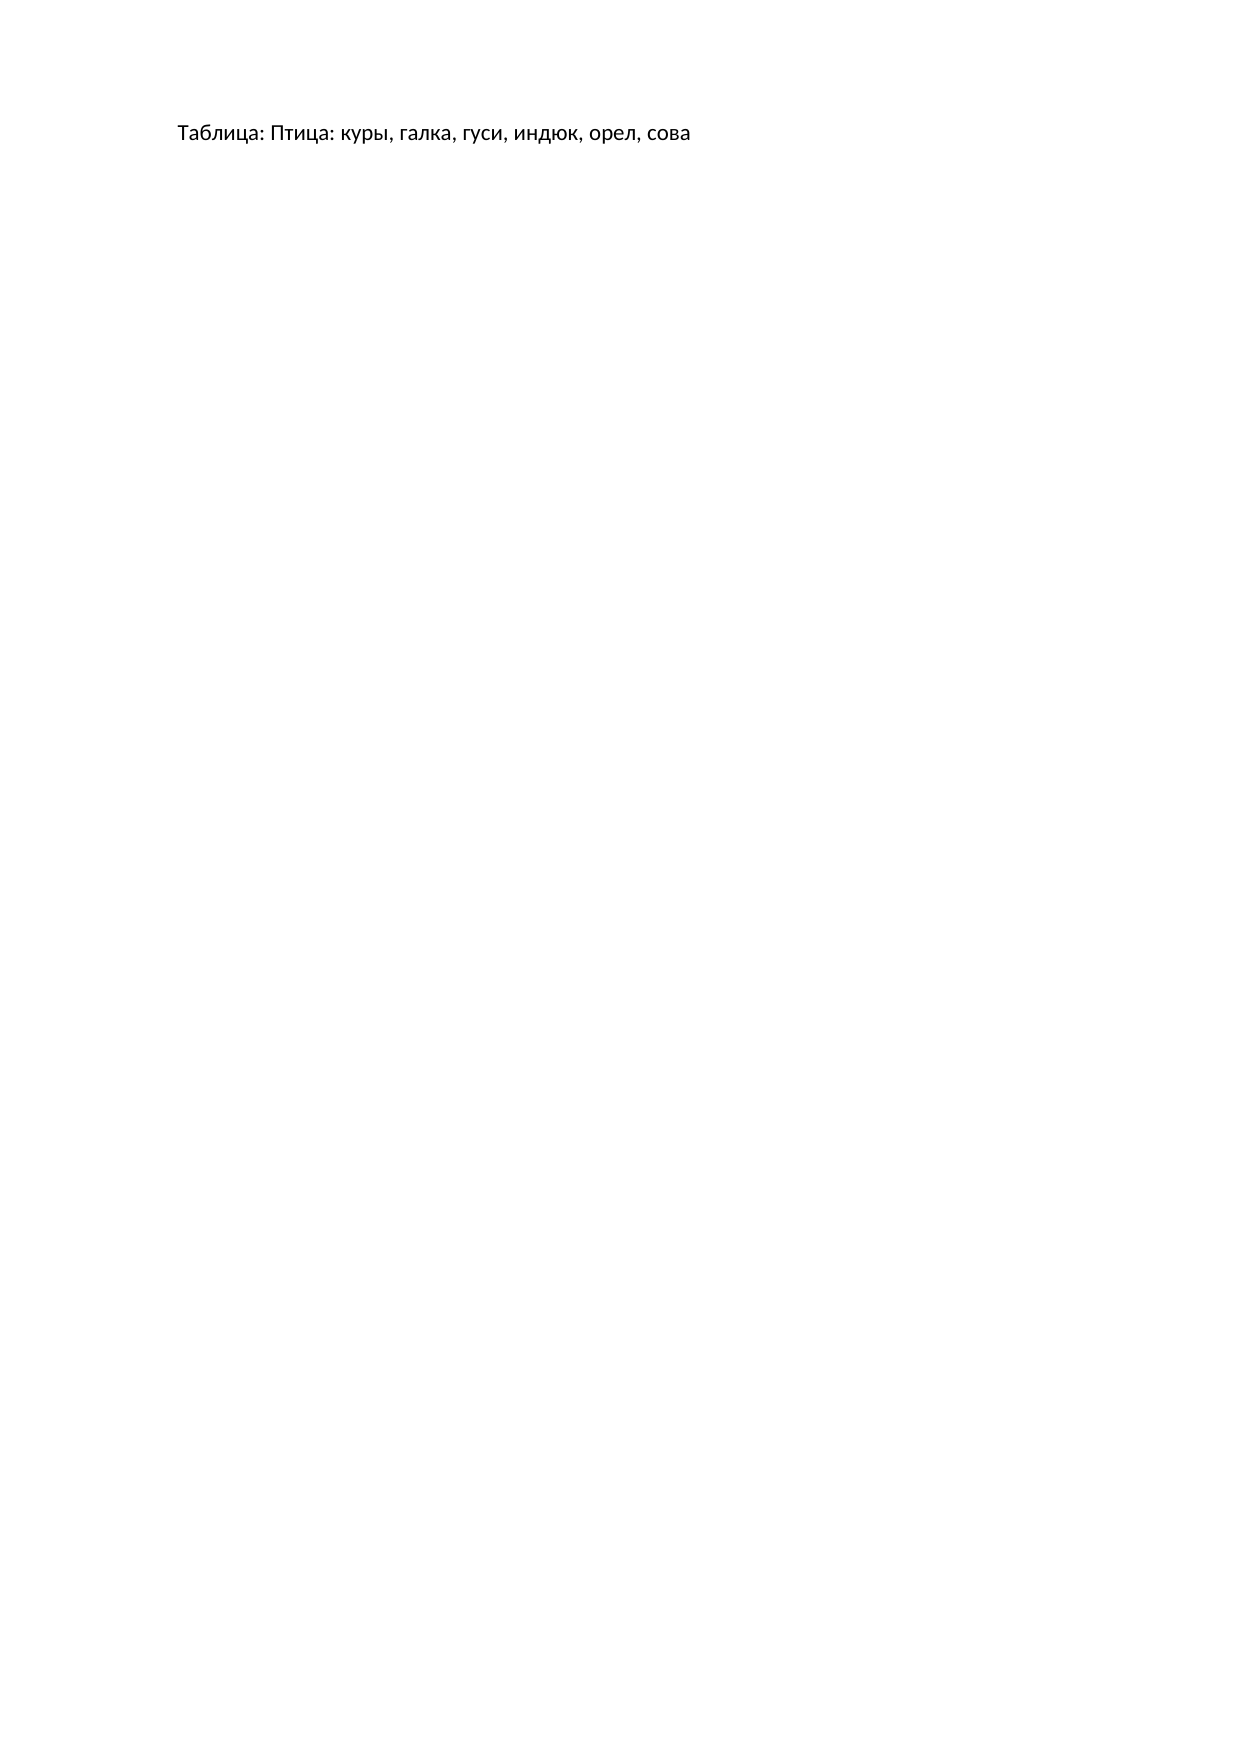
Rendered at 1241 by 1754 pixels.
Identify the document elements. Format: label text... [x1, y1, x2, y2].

text Таблица: Птица: куры, галка, гуси, индюк, орел, сова [177, 118, 1152, 146]
